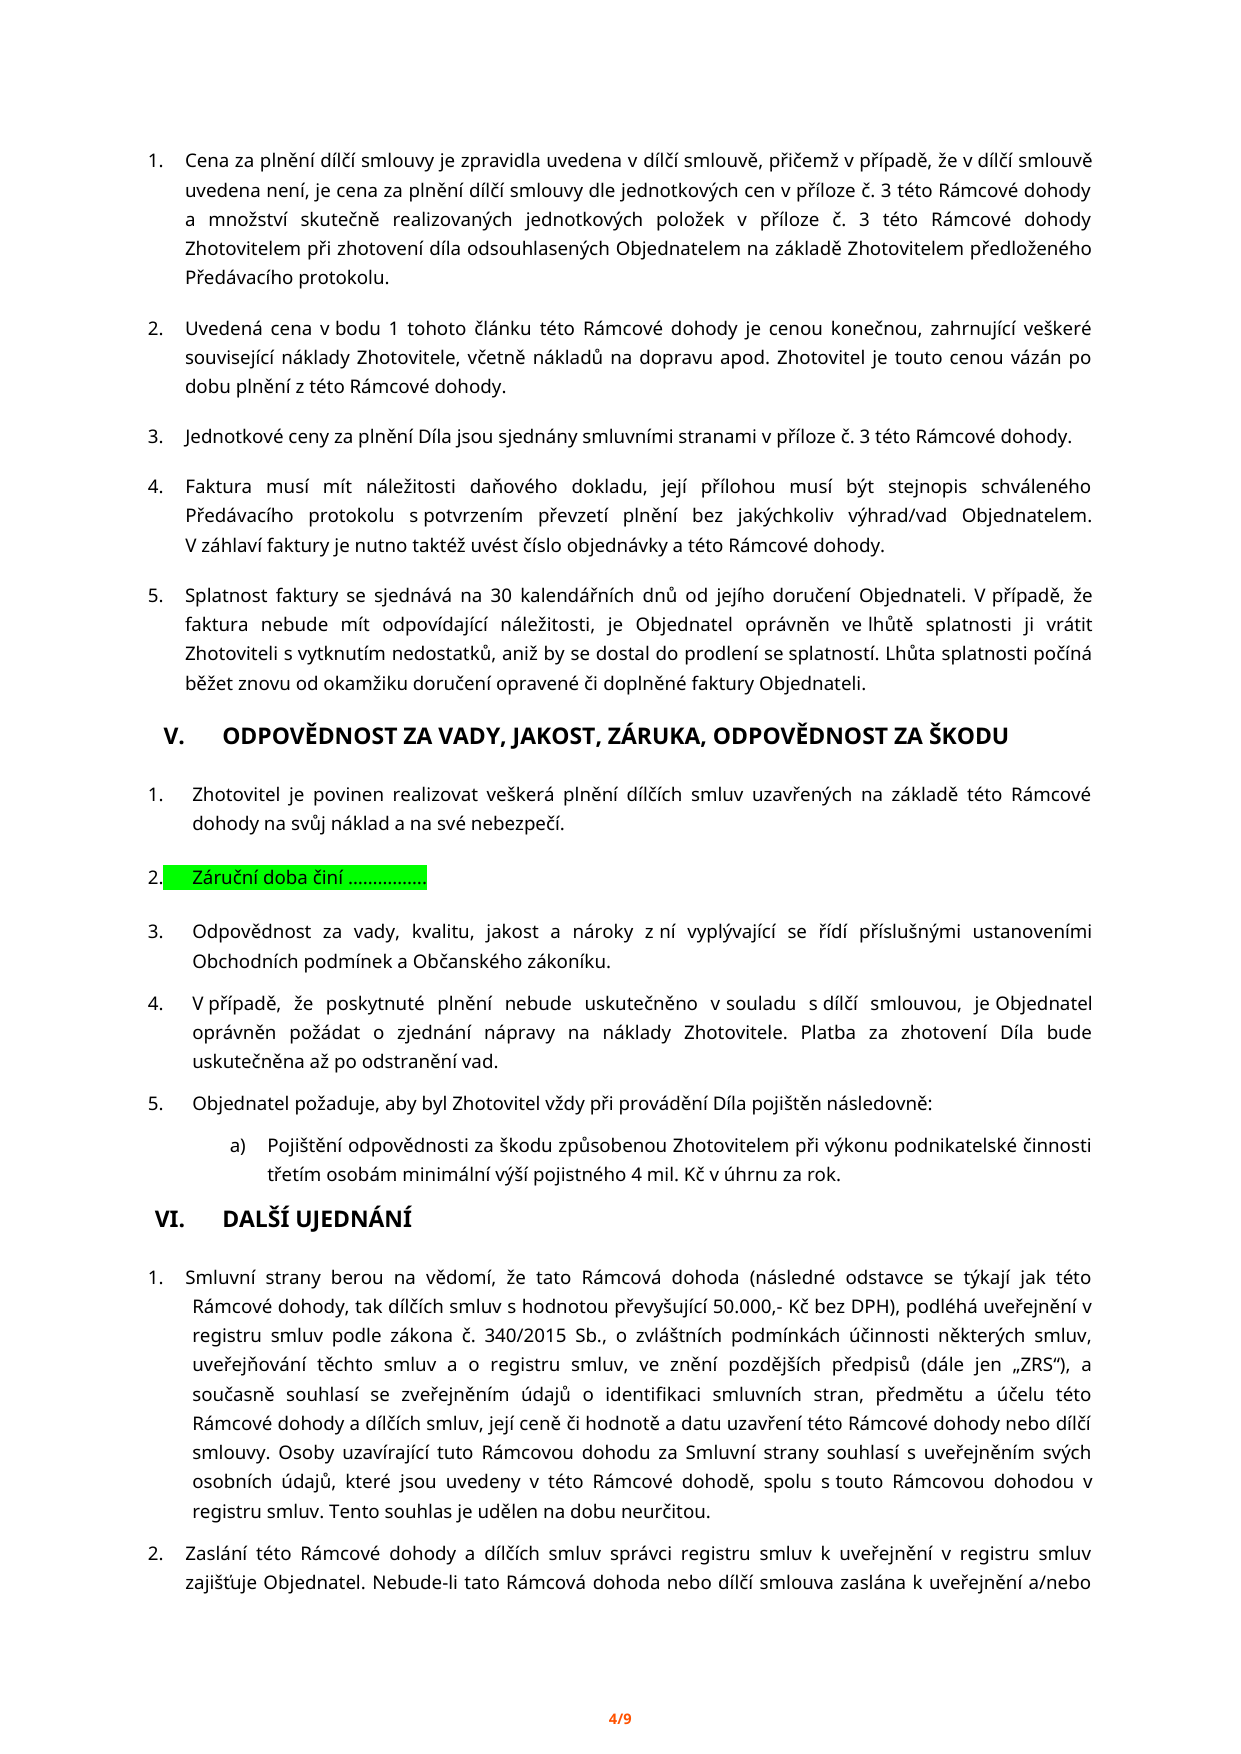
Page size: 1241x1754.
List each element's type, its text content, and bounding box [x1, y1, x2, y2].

list Cena za plnění dílčí smlouvy je zpravidla uvedena v dílčí smlouvě, přičemž v případě, že v dílčí smlouvě uvedena není, je cena za plnění dílčí smlouvy dle jednotkových cen v příloze č. 3 této Rámcové dohody a množství skutečně realizovaných jednotkových položek v příloze č. 3 této Rámcové dohody Zhotovitelem při zhotovení díla odsouhlasených Objednatelem na základě Zhotovitelem předloženého Předávacího protokolu. [148, 148, 1093, 290]
list Splatnost faktury se sjednává na 30 kalendářních dnů od jejího doručení Objednateli. V případě, že faktura nebude mít odpovídající náležitosti, je Objednatel oprávněn ve lhůtě splatnosti ji vrátit Zhotoviteli s vytknutím nedostatků, aniž by se dostal do prodlení se splatností. Lhůta splatnosti počíná běžet znovu od okamžiku doručení opravené či doplněné faktury Objednateli. [148, 582, 1093, 696]
list Záruční doba činí ……………. [148, 864, 1093, 890]
list Objednatel požaduje, aby byl Zhotovitel vždy při provádění Díla pojištěn následovně: [148, 1090, 1093, 1116]
list Jednotkové ceny za plnění Díla jsou sjednány smluvními stranami v příloze č. 3 této Rámcové dohody. [148, 423, 1093, 449]
list ODPOVĚDNOST ZA VADY, JAKOST, ZÁRUKA, ODPOVĚDNOST ZA ŠKODU [185, 720, 1093, 751]
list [148, 1540, 1093, 1595]
list Smluvní strany berou na vědomí, že tato Rámcová dohoda (následné odstavce se týkají jak této Rámcové dohody, tak dílčích smluv s hodnotou převyšující 50.000,- Kč bez DPH), podléhá uveřejnění v registru smluv podle zákona č. 340/2015 Sb., o zvláštních podmínkách účinnosti některých smluv, uveřejňování těchto smluv a o registru smluv, ve znění pozdějších předpisů (dále jen „ZRS“), a současně souhlasí se zveřejněním údajů o identifikaci smluvních stran, předmětu a účelu této Rámcové dohody a dílčích smluv, její ceně či hodnotě a datu uzavření této Rámcové dohody nebo dílčí smlouvy. Osoby uzavírající tuto Rámcovou dohodu za Smluvní strany souhlasí s uveřejněním svých osobních údajů, které jsou uvedeny v této Rámcové dohodě, spolu s touto Rámcovou dohodou v registru smluv. Tento souhlas je udělen na dobu neurčitou. [148, 1264, 1093, 1524]
list Faktura musí mít náležitosti daňového dokladu, její přílohou musí být stejnopis schváleného Předávacího protokolu s potvrzením převzetí plnění bez jakýchkoliv výhrad/vad Objednatelem. V záhlaví faktury je nutno taktéž uvést číslo objednávky a této Rámcové dohody. [148, 473, 1093, 558]
list DALŠÍ UJEDNÁNÍ [185, 1203, 1093, 1234]
list V případě, že poskytnuté plnění nebude uskutečněno v souladu s dílčí smlouvou, je Objednatel oprávněn požádat o zjednání nápravy na náklady Zhotovitele. Platba za zhotovení Díla bude uskutečněna až po odstranění vad. [148, 990, 1093, 1074]
list Odpovědnost za vady, kvalitu, jakost a nároky z ní vyplývající se řídí příslušnými ustanoveními Obchodních podmínek a Občanského zákoníku. [148, 919, 1093, 974]
list Uvedená cena v bodu 1 tohoto článku této Rámcové dohody je cenou konečnou, zahrnující veškeré související náklady Zhotovitele, včetně nákladů na dopravu apod. Zhotovitel je touto cenou vázán po dobu plnění z této Rámcové dohody. [148, 315, 1093, 399]
list Zhotovitel je povinen realizovat veškerá plnění dílčích smluv uzavřených na základě této Rámcové dohody na svůj náklad a na své nebezpečí. [148, 781, 1093, 836]
list Pojištění odpovědnosti za škodu způsobenou Zhotovitelem při výkonu podnikatelské činnosti třetím osobám minimální výší pojistného 4 mil. Kč v úhrnu za rok. [229, 1132, 1093, 1187]
